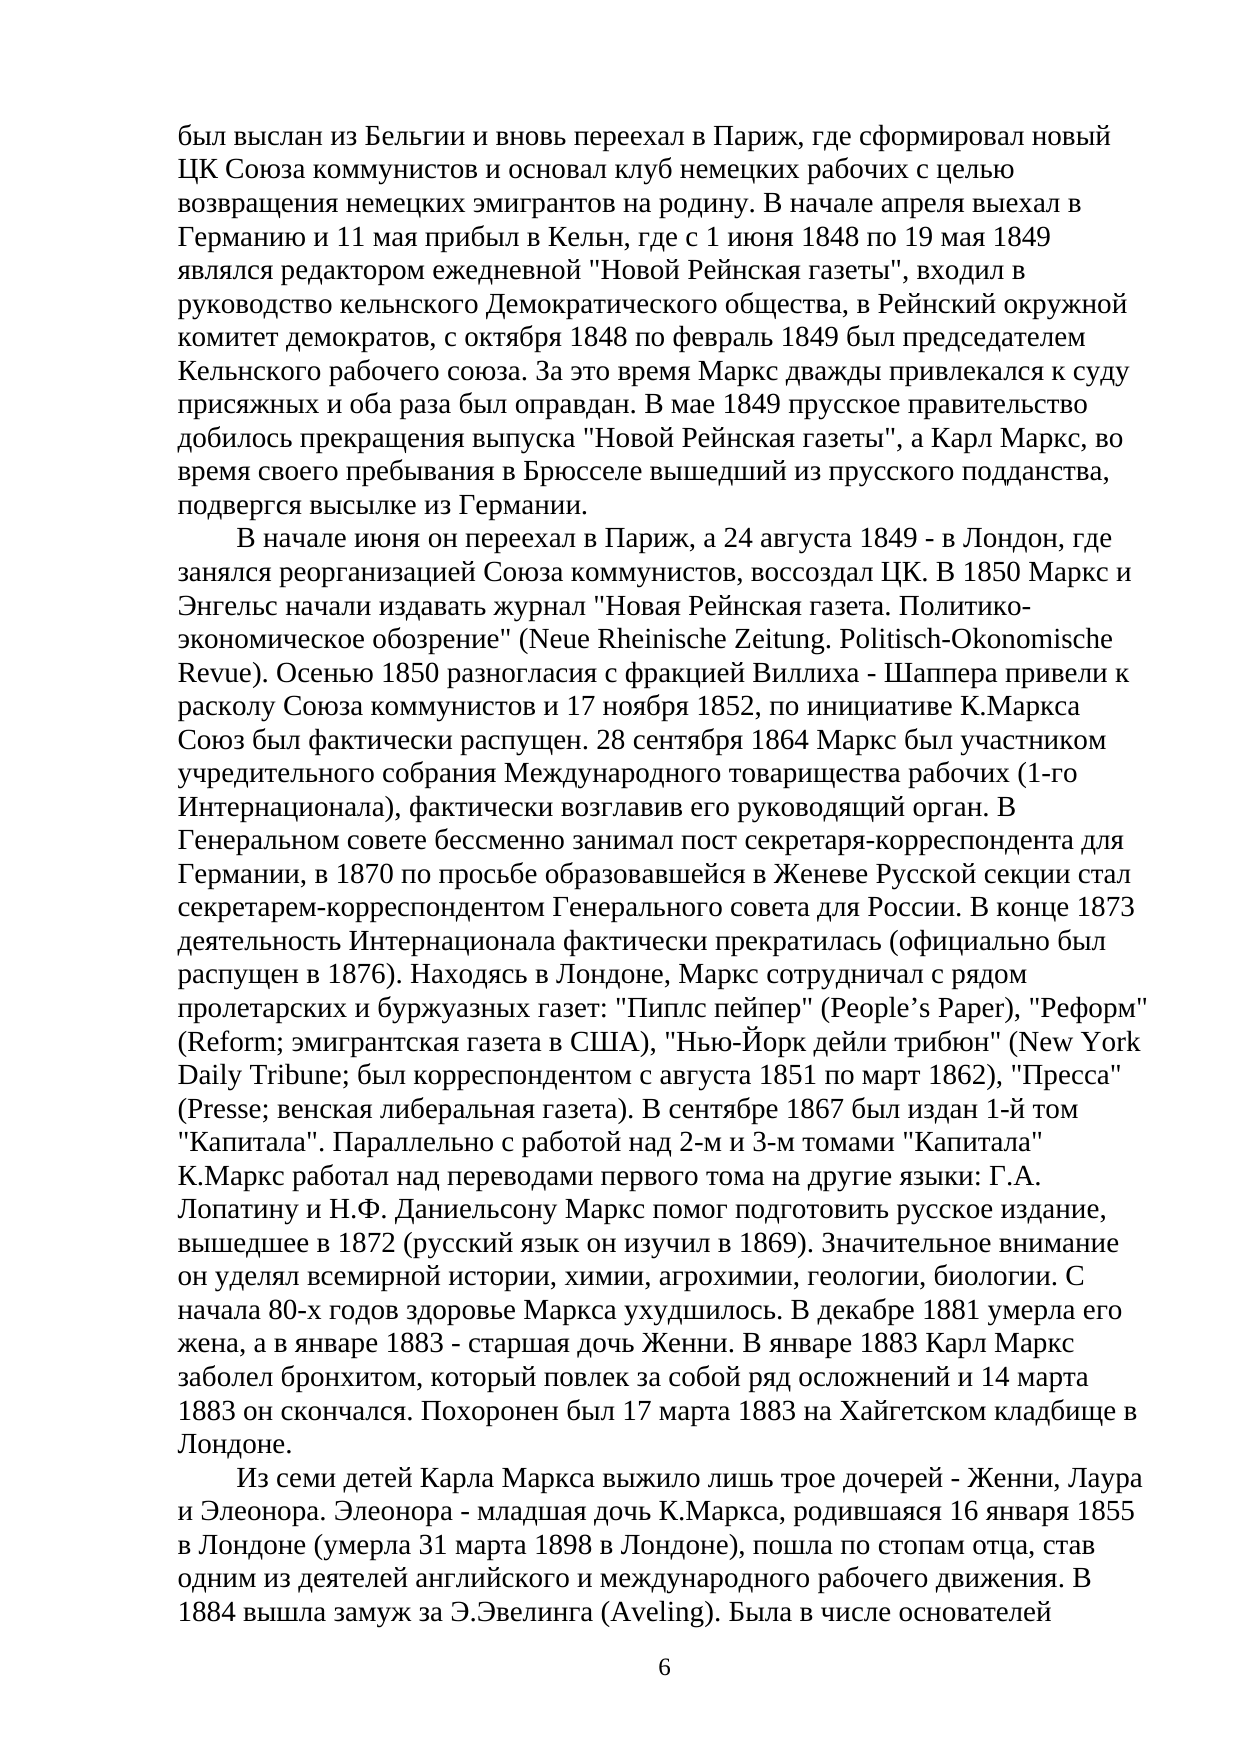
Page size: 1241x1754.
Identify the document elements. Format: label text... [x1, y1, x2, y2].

text В начале июня он переехал в Париж, а 24 августа 1849 - в Лондон, где занялся реорганизацией Союза коммунистов, воссоздал ЦК. В 1850 Маркс и Энгельс начали издавать журнал "Новая Рейнская газета. Политико-экономическое обозрение" (Neue Rheinische Zeitung. Politisch-Okonomische Revue). Осенью 1850 разногласия с фракцией Виллиха - Шаппера привели к расколу Союза коммунистов и 17 ноября 1852, по инициативе К.Маркса Союз был фактически распущен. 28 сентября 1864 Маркс был участником учредительного собрания Международного товарищества рабочих (1-го Интернационала), фактически возглавив его руководящий орган. В Генеральном совете бессменно занимал пост секретаря-корреспондента для Германии, в 1870 по просьбе образовавшейся в Женеве Русской секции стал секретарем-корреспондентом Генерального совета для России. В конце 1873 деятельность Интернационала фактически прекратилась (официально был распущен в 1876). Находясь в Лондоне, Маркс сотрудничал с рядом пролетарских и буржуазных газет: "Пиплс пейпер" (People’s Paper), "Реформ" (Reform; эмигрантская газета в США), "Нью-Йорк дейли трибюн" (New York Daily Tribune; был корреспондентом с августа 1851 по март 1862), "Пресса" (Presse; венская либеральная газета). В сентябре 1867 был издан 1-й том "Капитала". Параллельно с работой над 2-м и 3-м томами "Капитала" К.Маркс работал над переводами первого тома на другие языки: Г.А. Лопатину и Н.Ф. Даниельсону Маркс помог подготовить русское издание, вышедшее в 1872 (русский язык он изучил в 1869). Значительное внимание он уделял всемирной истории, химии, агрохимии, геологии, биологии. С начала 80-х годов здоровье Маркса ухудшилось. В декабре 1881 умерла его жена, а в январе 1883 - старшая дочь Женни. В январе 1883 Карл Маркс заболел бронхитом, который повлек за собой ряд осложнений и 14 марта 1883 он скончался. Похоронен был 17 марта 1883 на Хайгетском кладбище в Лондоне. [177, 521, 1152, 1460]
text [177, 118, 1152, 521]
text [177, 1460, 1152, 1627]
